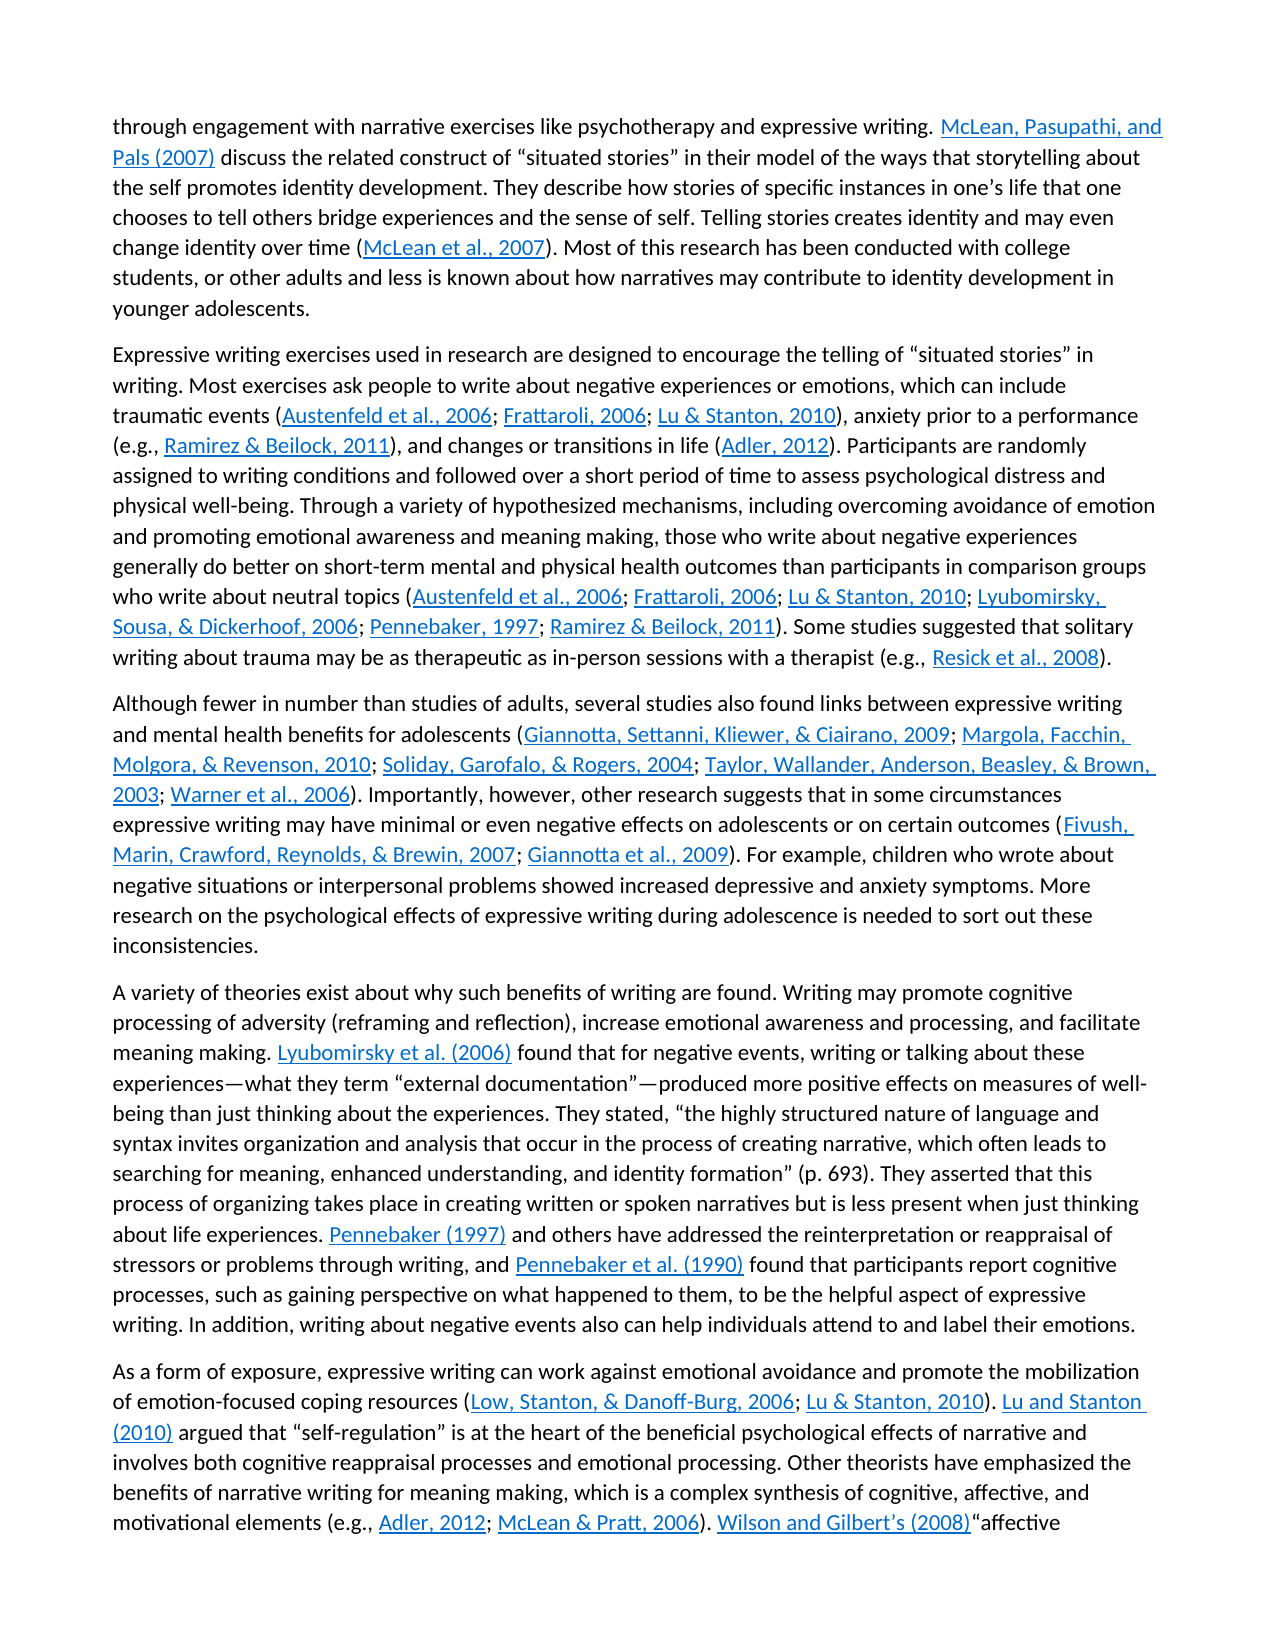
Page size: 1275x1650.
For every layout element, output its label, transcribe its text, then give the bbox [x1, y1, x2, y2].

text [112, 112, 1162, 322]
text A variety of theories exist about why such benefits of writing are found. Writing may promote cognitive processing of adversity (reframing and reflection), increase emotional awareness and processing, and facilitate meaning making. Lyubomirsky et al. (2006) found that for negative events, writing or talking about these experiences—what they term “external documentation”—produced more positive effects on measures of well-being than just thinking about the experiences. They stated, “the highly structured nature of language and syntax invites organization and analysis that occur in the process of creating narrative, which often leads to searching for meaning, enhanced understanding, and identity formation” (p. 693). They asserted that this process of organizing takes place in creating written or spoken narratives but is less present when just thinking about life experiences. Pennebaker (1997) and others have addressed the reinterpretation or reappraisal of stressors or problems through writing, and Pennebaker et al. (1990) found that participants report cognitive processes, such as gaining perspective on what happened to them, to be the helpful aspect of expressive writing. In addition, writing about negative events also can help individuals attend to and label their emotions. [112, 978, 1162, 1338]
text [112, 1357, 1162, 1536]
text Although fewer in number than studies of adults, several studies also found links between expressive writing and mental health benefits for adolescents (Giannotta, Settanni, Kliewer, & Ciairano, 2009; Margola, Facchin, Molgora, & Revenson, 2010; Soliday, Garofalo, & Rogers, 2004; Taylor, Wallander, Anderson, Beasley, & Brown, 2003; Warner et al., 2006). Importantly, however, other research suggests that in some circumstances expressive writing may have minimal or even negative effects on adolescents or on certain outcomes (Fivush, Marin, Crawford, Reynolds, & Brewin, 2007; Giannotta et al., 2009). For example, children who wrote about negative situations or interpersonal problems showed increased depressive and anxiety symptoms. More research on the psychological effects of expressive writing during adolescence is needed to sort out these inconsistencies. [112, 689, 1162, 959]
text Expressive writing exercises used in research are designed to encourage the telling of “situated stories” in writing. Most exercises ask people to write about negative experiences or emotions, which can include traumatic events (Austenfeld et al., 2006; Frattaroli, 2006; Lu & Stanton, 2010), anxiety prior to a performance (e.g., Ramirez & Beilock, 2011), and changes or transitions in life (Adler, 2012). Participants are randomly assigned to writing conditions and followed over a short period of time to assess psychological distress and physical well-being. Through a variety of hypothesized mechanisms, including overcoming avoidance of emotion and promoting emotional awareness and meaning making, those who write about negative experiences generally do better on short-term mental and physical health outcomes than participants in comparison groups who write about neutral topics (Austenfeld et al., 2006; Frattaroli, 2006; Lu & Stanton, 2010; Lyubomirsky, Sousa, & Dickerhoof, 2006; Pennebaker, 1997; Ramirez & Beilock, 2011). Some studies suggested that solitary writing about trauma may be as therapeutic as in-person sessions with a therapist (e.g., Resick et al., 2008). [112, 341, 1162, 671]
